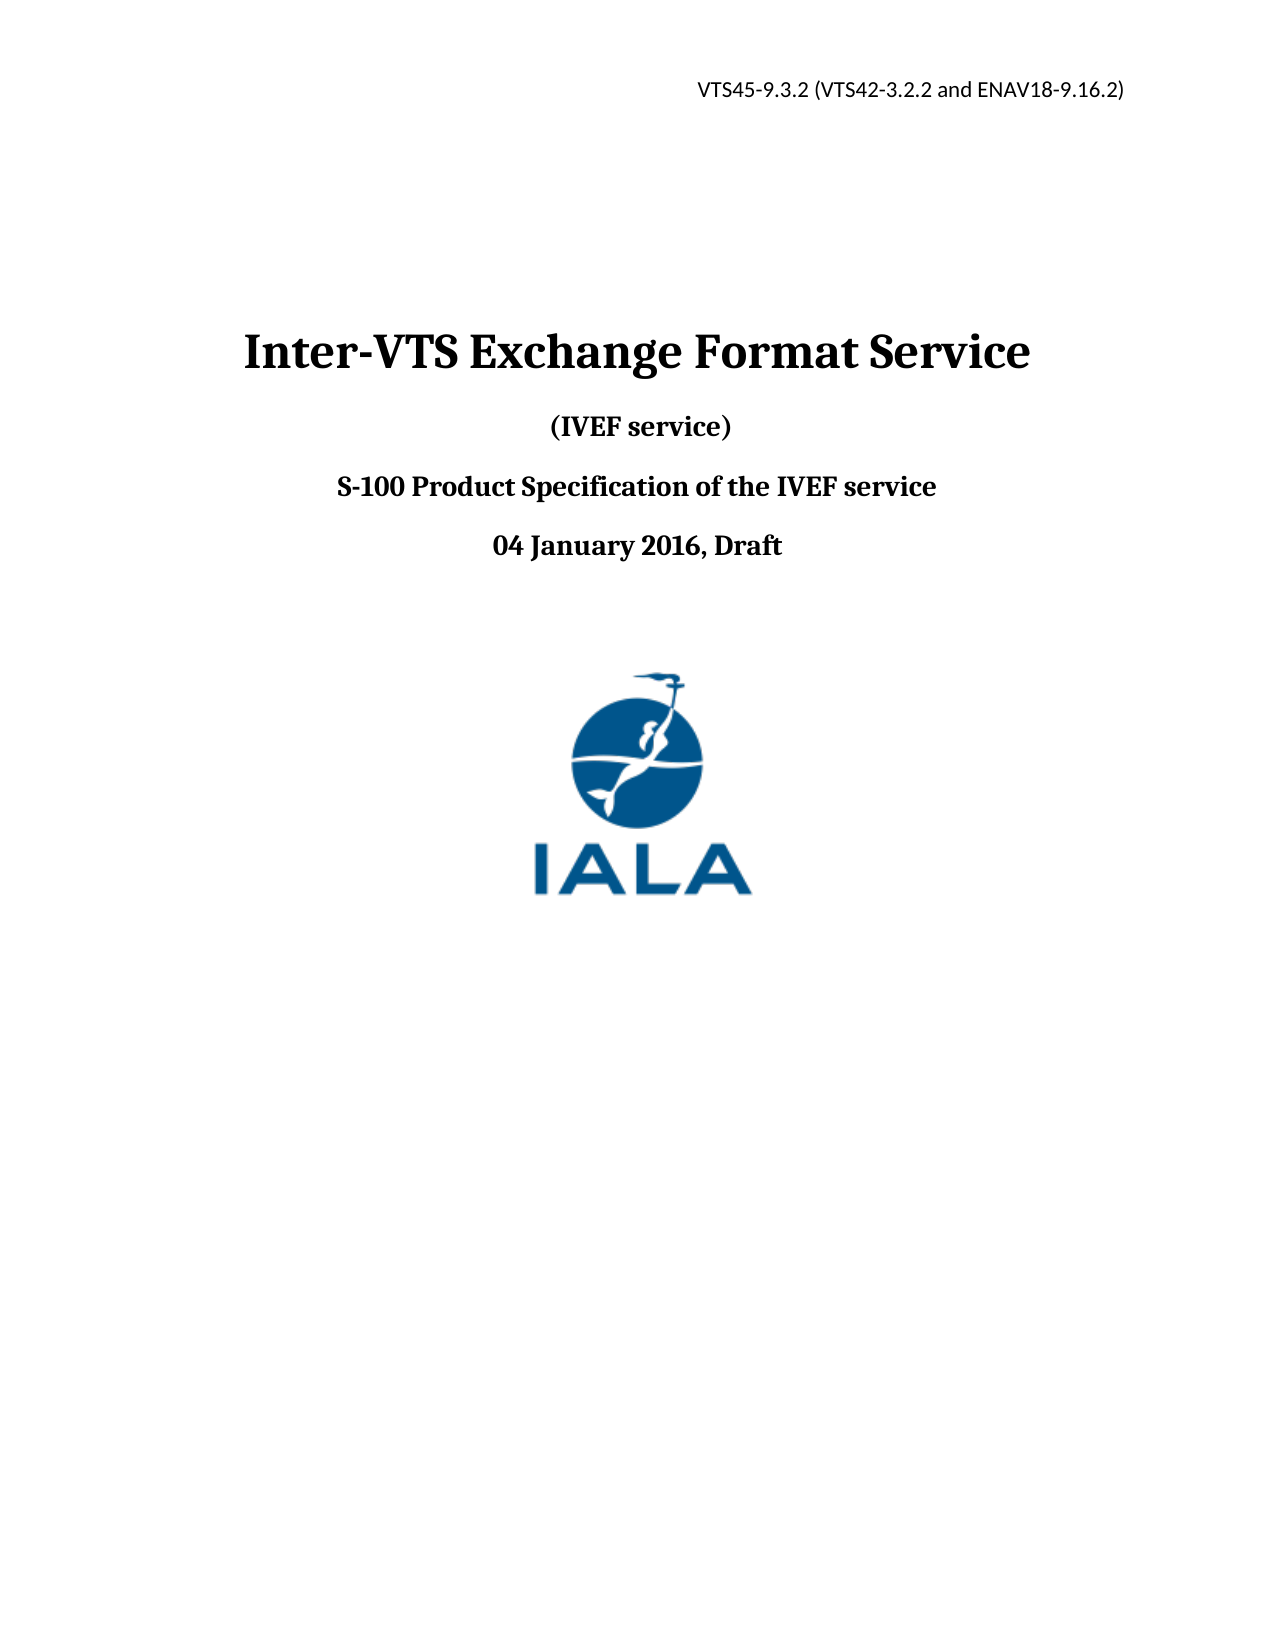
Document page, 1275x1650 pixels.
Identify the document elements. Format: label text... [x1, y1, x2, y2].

text Inter-VTS Exchange Format Service [150, 324, 1125, 381]
text (IVEF service) [150, 411, 1125, 444]
text 04 January 2016, Draft [150, 529, 1125, 563]
picture [485, 648, 790, 945]
text S-100 Product Specification of the IVEF service [150, 470, 1125, 503]
